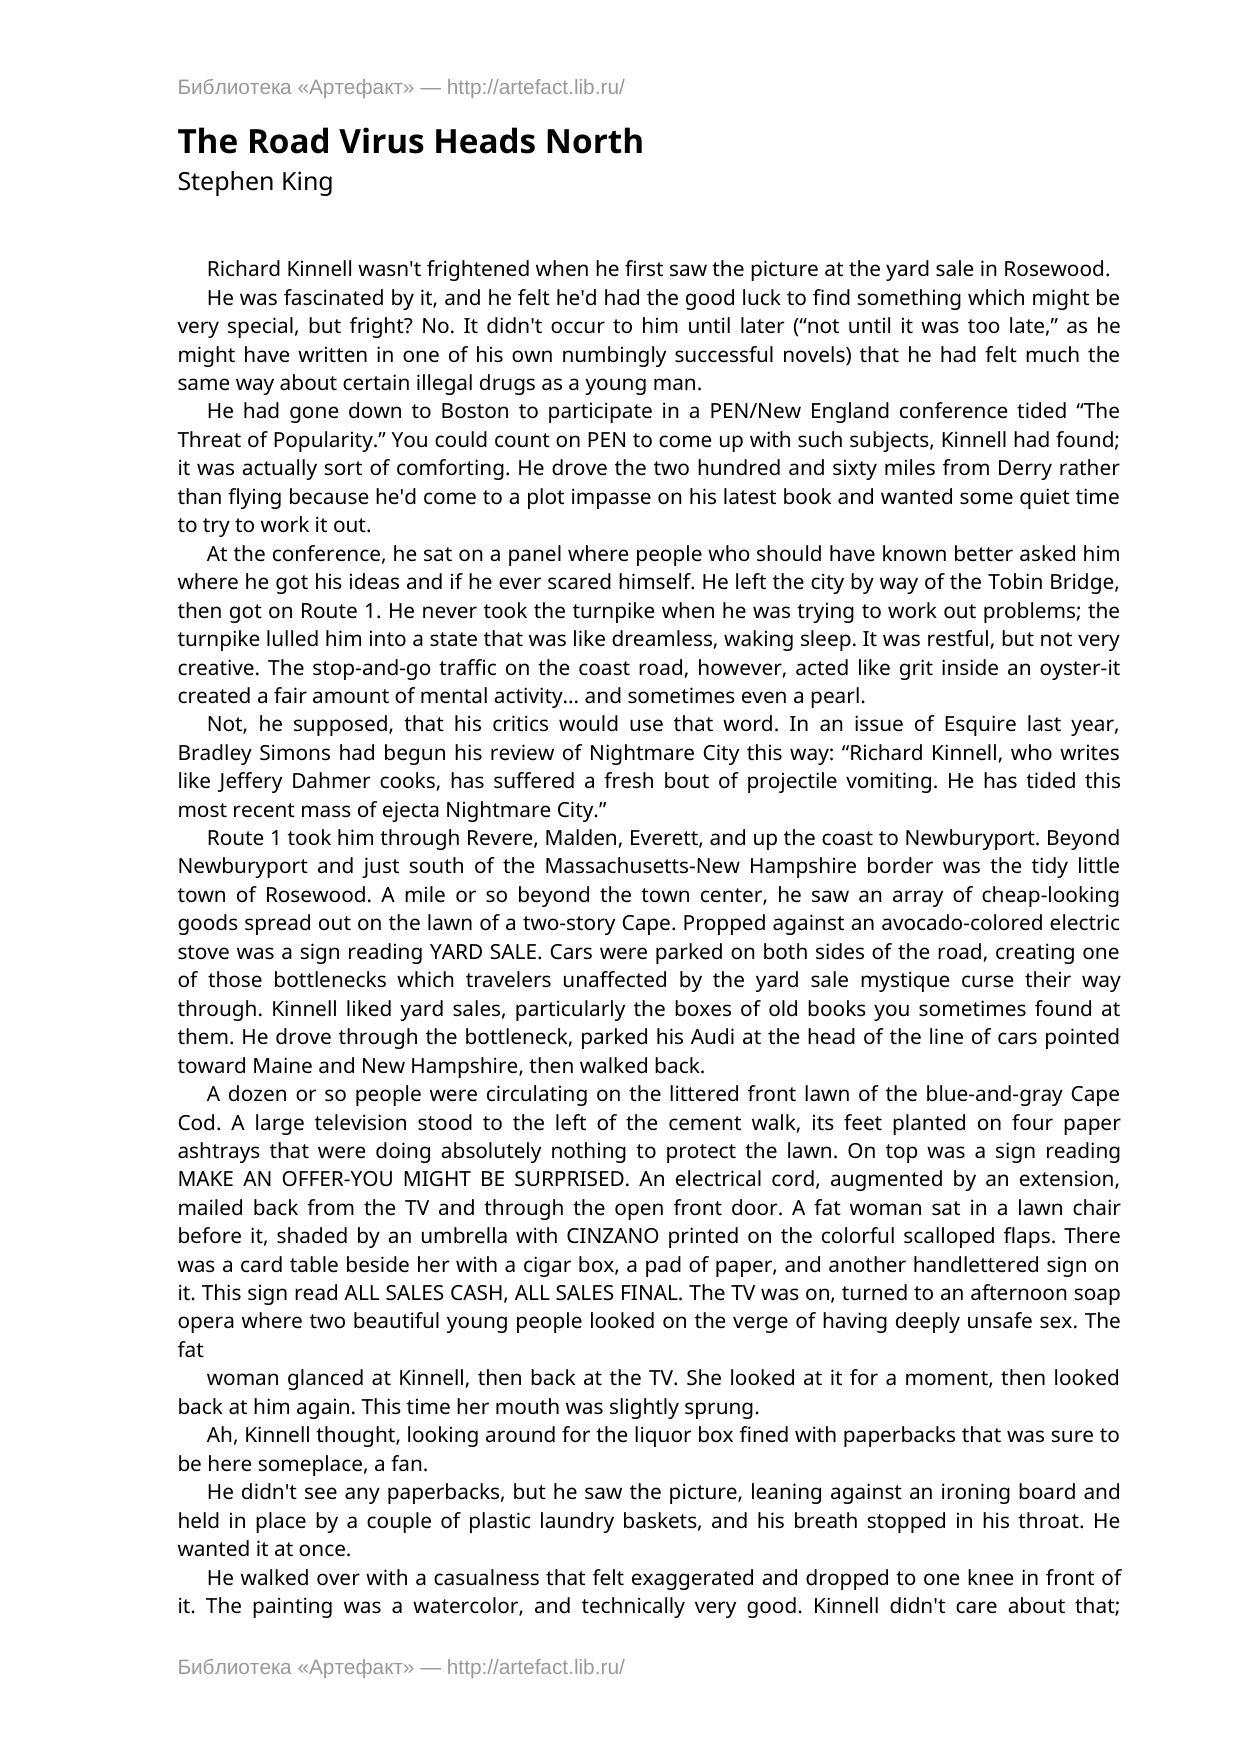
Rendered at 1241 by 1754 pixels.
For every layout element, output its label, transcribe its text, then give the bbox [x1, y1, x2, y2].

text Stephen King [177, 163, 1122, 198]
text He was fascinated by it, and he felt he'd had the good luck to find something which might be very special, but fright? No. It didn't occur to him until later (“not until it was too late,” as he might have written in one of his own numbingly successful novels) that he had felt much the same way about certain illegal drugs as a young man. [177, 283, 1122, 397]
text Richard Kinnell wasn't frightened when he first saw the picture at the yard sale in Rosewood. [177, 254, 1122, 283]
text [177, 1563, 1122, 1619]
text He had gone down to Boston to participate in a PEN/New England conference tided “The Threat of Popularity.” You could count on PEN to come up with such subjects, Kinnell had found; it was actually sort of comforting. He drove the two hundred and sixty miles from Derry rather than flying because he'd come to a plot impasse on his latest book and wanted some quiet time to try to work it out. [177, 397, 1122, 539]
text At the conference, he sat on a panel where people who should have known better asked him where he got his ideas and if he ever scared himself. He left the city by way of the Tobin Bridge, then got on Route 1. He never took the turnpike when he was trying to work out problems; the turnpike lulled him into a state that was like dreamless, waking sleep. It was restful, but not very creative. The stop-and-go traffic on the coast road, however, acted like grit inside an oyster-it created a fair amount of mental activity... and sometimes even a pearl. [177, 539, 1122, 709]
text A dozen or so people were circulating on the littered front lawn of the blue-and-gray Cape Cod. A large television stood to the left of the cement walk, its feet planted on four paper ashtrays that were doing absolutely nothing to protect the lawn. On top was a sign reading MAKE AN OFFER-YOU MIGHT BE SURPRISED. An electrical cord, augmented by an extension, mailed back from the TV and through the open front door. A fat woman sat in a lawn chair before it, shaded by an umbrella with CINZANO printed on the colorful scalloped flaps. There was a card table beside her with a cigar box, a pad of paper, and another handlettered sign on it. This sign read ALL SALES CASH, ALL SALES FINAL. The TV was on, turned to an afternoon soap opera where two beautiful young people looked on the verge of having deeply unsafe sex. The fat [177, 1079, 1122, 1363]
text woman glanced at Kinnell, then back at the TV. She looked at it for a moment, then looked back at him again. This time her mouth was slightly sprung. [177, 1363, 1122, 1420]
text Ah, Kinnell thought, looking around for the liquor box fined with paperbacks that was sure to be here someplace, a fan. [177, 1420, 1122, 1477]
text Not, he supposed, that his critics would use that word. In an issue of Esquire last year, Bradley Simons had begun his review of Nightmare City this way: “Richard Kinnell, who writes like Jeffery Dahmer cooks, has suffered a fresh bout of projectile vomiting. He has tided this most recent mass of ejecta Nightmare City.” [177, 709, 1122, 823]
text The Road Virus Heads North [177, 118, 1122, 163]
text He didn't see any paperbacks, but he saw the picture, leaning against an ironing board and held in place by a couple of plastic laundry baskets, and his breath stopped in his throat. He wanted it at once. [177, 1477, 1122, 1563]
text Route 1 took him through Revere, Malden, Everett, and up the coast to Newburyport. Beyond Newburyport and just south of the Massachusetts-New Hampshire border was the tidy little town of Rosewood. A mile or so beyond the town center, he saw an array of cheap-looking goods spread out on the lawn of a two-story Cape. Propped against an avocado-colored electric stove was a sign reading YARD SALE. Cars were parked on both sides of the road, creating one of those bottlenecks which travelers unaffected by the yard sale mystique curse their way through. Kinnell liked yard sales, particularly the boxes of old books you sometimes found at them. He drove through the bottleneck, parked his Audi at the head of the line of cars pointed toward Maine and New Hampshire, then walked back. [177, 823, 1122, 1079]
